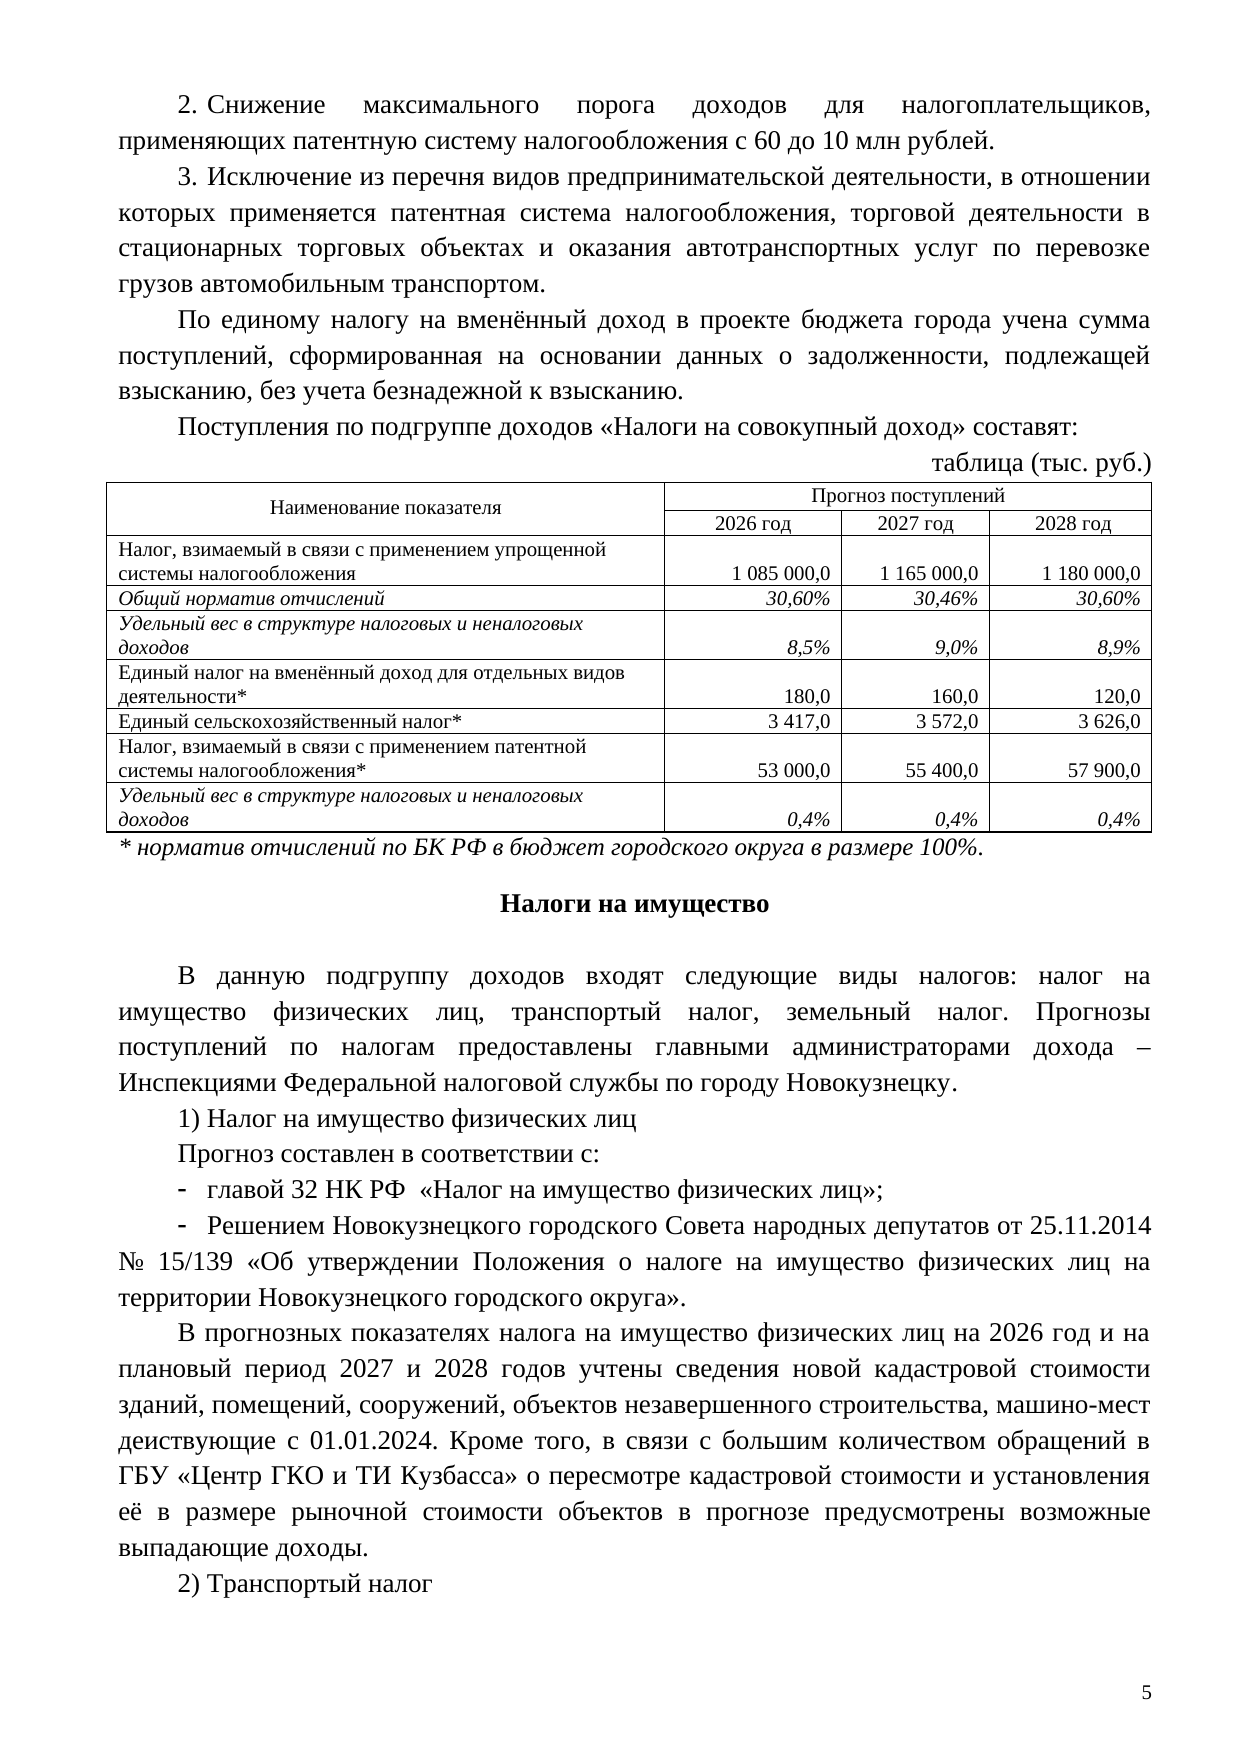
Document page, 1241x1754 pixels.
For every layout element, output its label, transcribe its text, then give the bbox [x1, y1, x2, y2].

table_cell 30,60% [665, 586, 841, 610]
table_cell 9,0% [842, 611, 989, 659]
table_cell 53 000,0 [665, 734, 841, 782]
table_cell 0,4% [990, 783, 1151, 831]
text 1) Налог на имущество физических лиц [118, 1102, 1152, 1133]
table_cell Удельный вес в структуре налоговых и неналоговых доходов [107, 611, 664, 659]
table_cell Единый сельскохозяйственный налог* [107, 709, 664, 733]
table_cell 3 417,0 [665, 709, 841, 733]
table_cell 2026 год [665, 511, 841, 535]
table_cell 0,4% [842, 783, 989, 831]
list Исключение из перечня видов предпринимательской деятельности, в отношении которых применяется патентная система налогообложения, торговой деятельности в стационарных торговых объектах и оказания автотранспортных услуг по перевозке грузов автомобильным транспортом. [118, 160, 1152, 298]
table_cell 1 180 000,0 [990, 536, 1151, 584]
text В прогнозных показателях налога на имущество физических лиц на 2026 год и на плановый период 2027 и 2028 годов учтены сведения новой кадастровой стоимости зданий, помещений, сооружений, объектов незавершенного строительства, машино-мест деиствующие с 01.01.2024. Кроме того, в связи с большим количеством обращений в ГБУ «Центр ГКО и ТИ Кузбасса» о пересмотре кадастровой стоимости и установления её в размере рыночной стоимости объектов в прогнозе предусмотрены возможные выпадающие доходы. [118, 1317, 1152, 1562]
text * норматив отчислений по БК РФ в бюджет городского округа в размере 100%. [118, 833, 1152, 861]
table_cell 8,9% [990, 611, 1151, 659]
table_cell 2028 год [990, 511, 1151, 535]
text Поступления по подгруппе доходов «Налоги на совокупный доход» составят: [118, 410, 1152, 441]
table_cell 1 085 000,0 [665, 536, 841, 584]
table_cell 55 400,0 [842, 734, 989, 782]
table_cell Налог, взимаемый в связи с применением упрощенной системы налогообложения [107, 536, 664, 584]
text Налоги на имущество [118, 887, 1152, 919]
table_cell 180,0 [665, 660, 841, 708]
list главой 32 НК РФ «Налог на имущество физических лиц»; [118, 1173, 1152, 1204]
table_cell 0,4% [665, 783, 841, 831]
table_cell 3 572,0 [842, 709, 989, 733]
list Решением Новокузнецкого городского Совета народных депутатов от 25.11.2014 № 15/139 «Об утверждении Положения о налоге на имущество физических лиц на территории Новокузнецкого городского округа». [118, 1209, 1152, 1312]
table_cell Общий норматив отчислений [107, 586, 664, 610]
text таблица (тыс. руб.) [118, 446, 1152, 477]
table_cell Единый налог на вменённый доход для отдельных видов деятельности* [107, 660, 664, 708]
table_cell 2027 год [842, 511, 989, 535]
table_header Прогноз поступлений [665, 483, 1151, 510]
text 2) Транспортый налог [118, 1567, 1152, 1598]
table_cell 160,0 [842, 660, 989, 708]
text В данную подгруппу доходов входят следующие виды налогов: налог на имущество физических лиц, транспортый налог, земельный налог. Прогнозы поступлений по налогам предоставлены главными администраторами дохода – Инспекциями Федеральной налоговой службы по городу Новокузнецку. [118, 959, 1152, 1097]
list Снижение максимального порога доходов для налогоплательщиков, применяющих патентную систему налогообложения с 60 до 10 млн рублей. [118, 89, 1152, 156]
table_cell 3 626,0 [990, 709, 1151, 733]
table_cell 30,60% [990, 586, 1151, 610]
table_cell 30,46% [842, 586, 989, 610]
table_cell Удельный вес в структуре налоговых и неналоговых доходов [107, 783, 664, 831]
text Прогноз составлен в соответствии с: [118, 1138, 1152, 1169]
table_cell Налог, взимаемый в связи с применением патентной системы налогообложения* [107, 734, 664, 782]
table_cell 120,0 [990, 660, 1151, 708]
table_header Наименование показателя [107, 483, 664, 535]
table_cell 8,5% [665, 611, 841, 659]
table_cell 1 165 000,0 [842, 536, 989, 584]
text По единому налогу на вменённый доход в проекте бюджета города учена сумма поступлений, сформированная на основании данных о задолженности, подлежащей взысканию, без учета безнадежной к взысканию. [118, 303, 1152, 406]
table_cell 57 900,0 [990, 734, 1151, 782]
